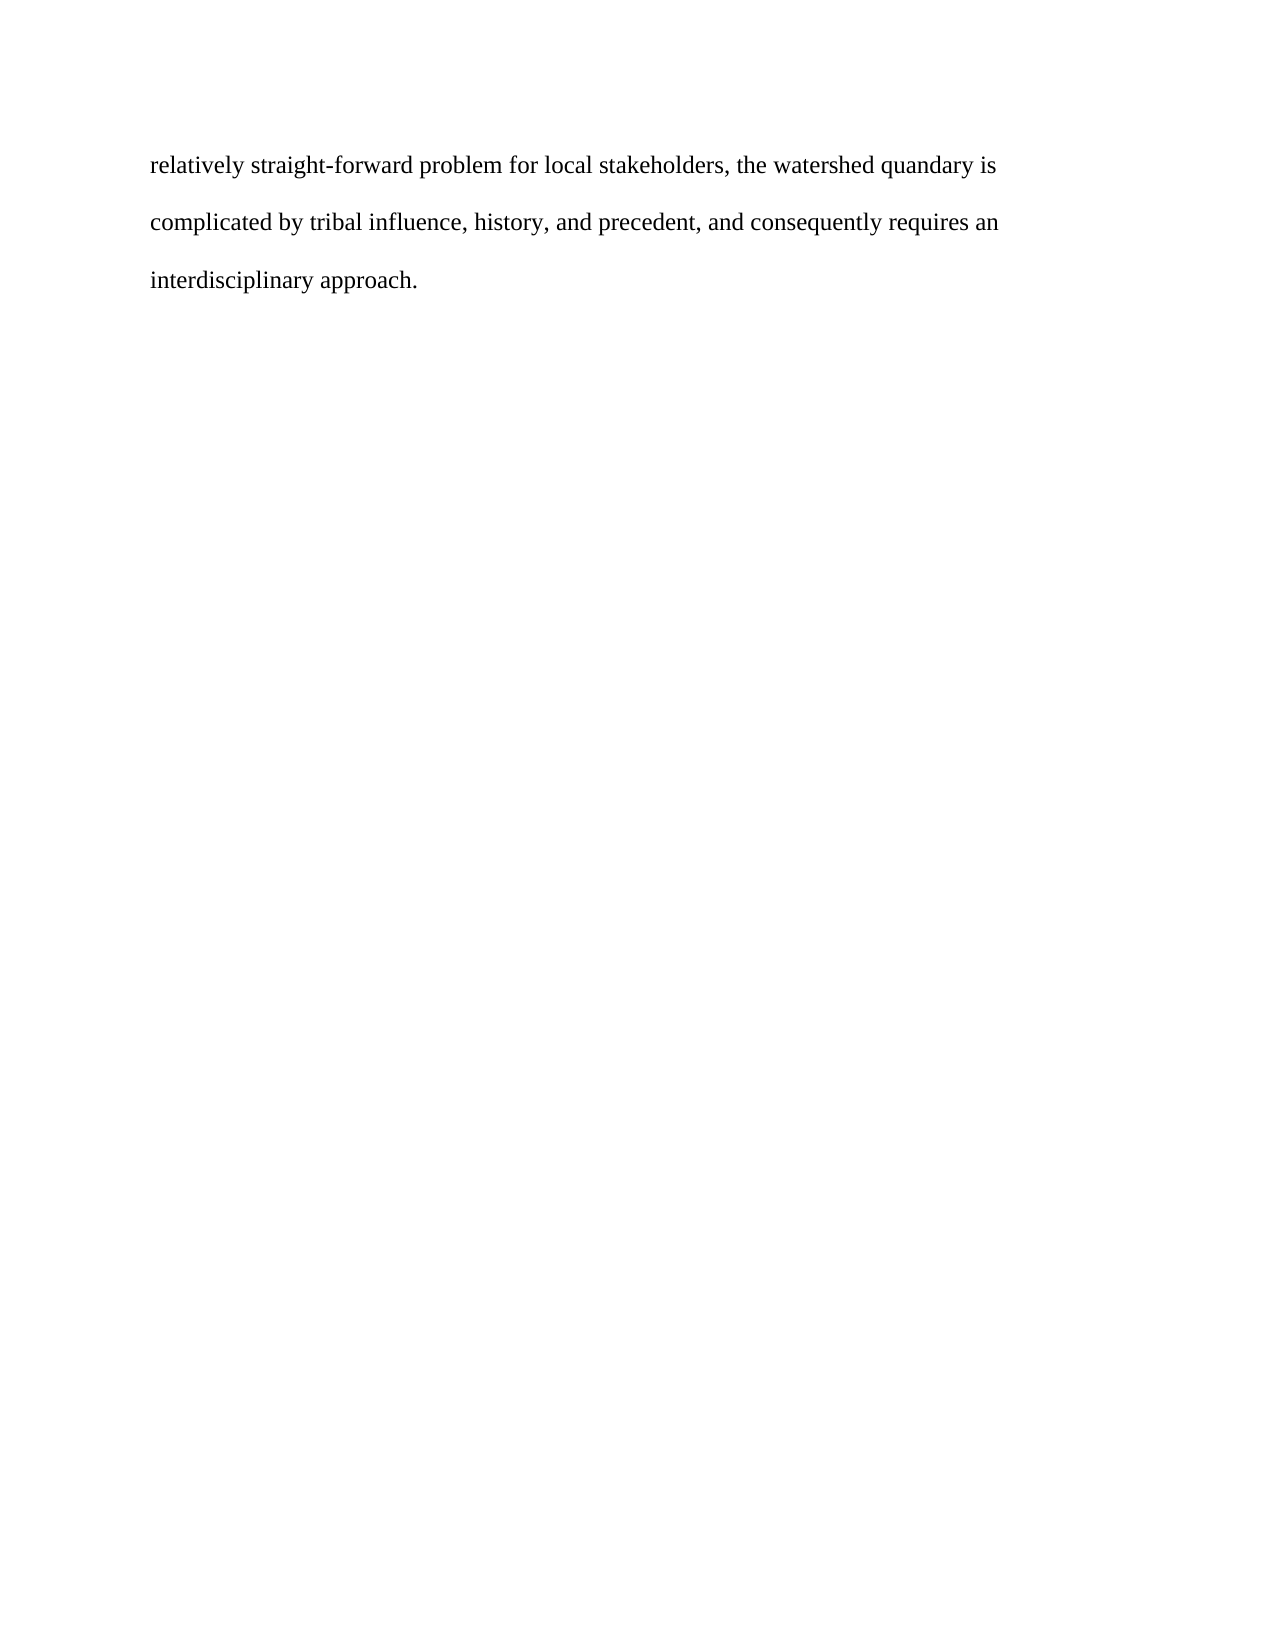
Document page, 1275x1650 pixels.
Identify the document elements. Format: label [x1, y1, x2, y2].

text [150, 150, 1125, 294]
